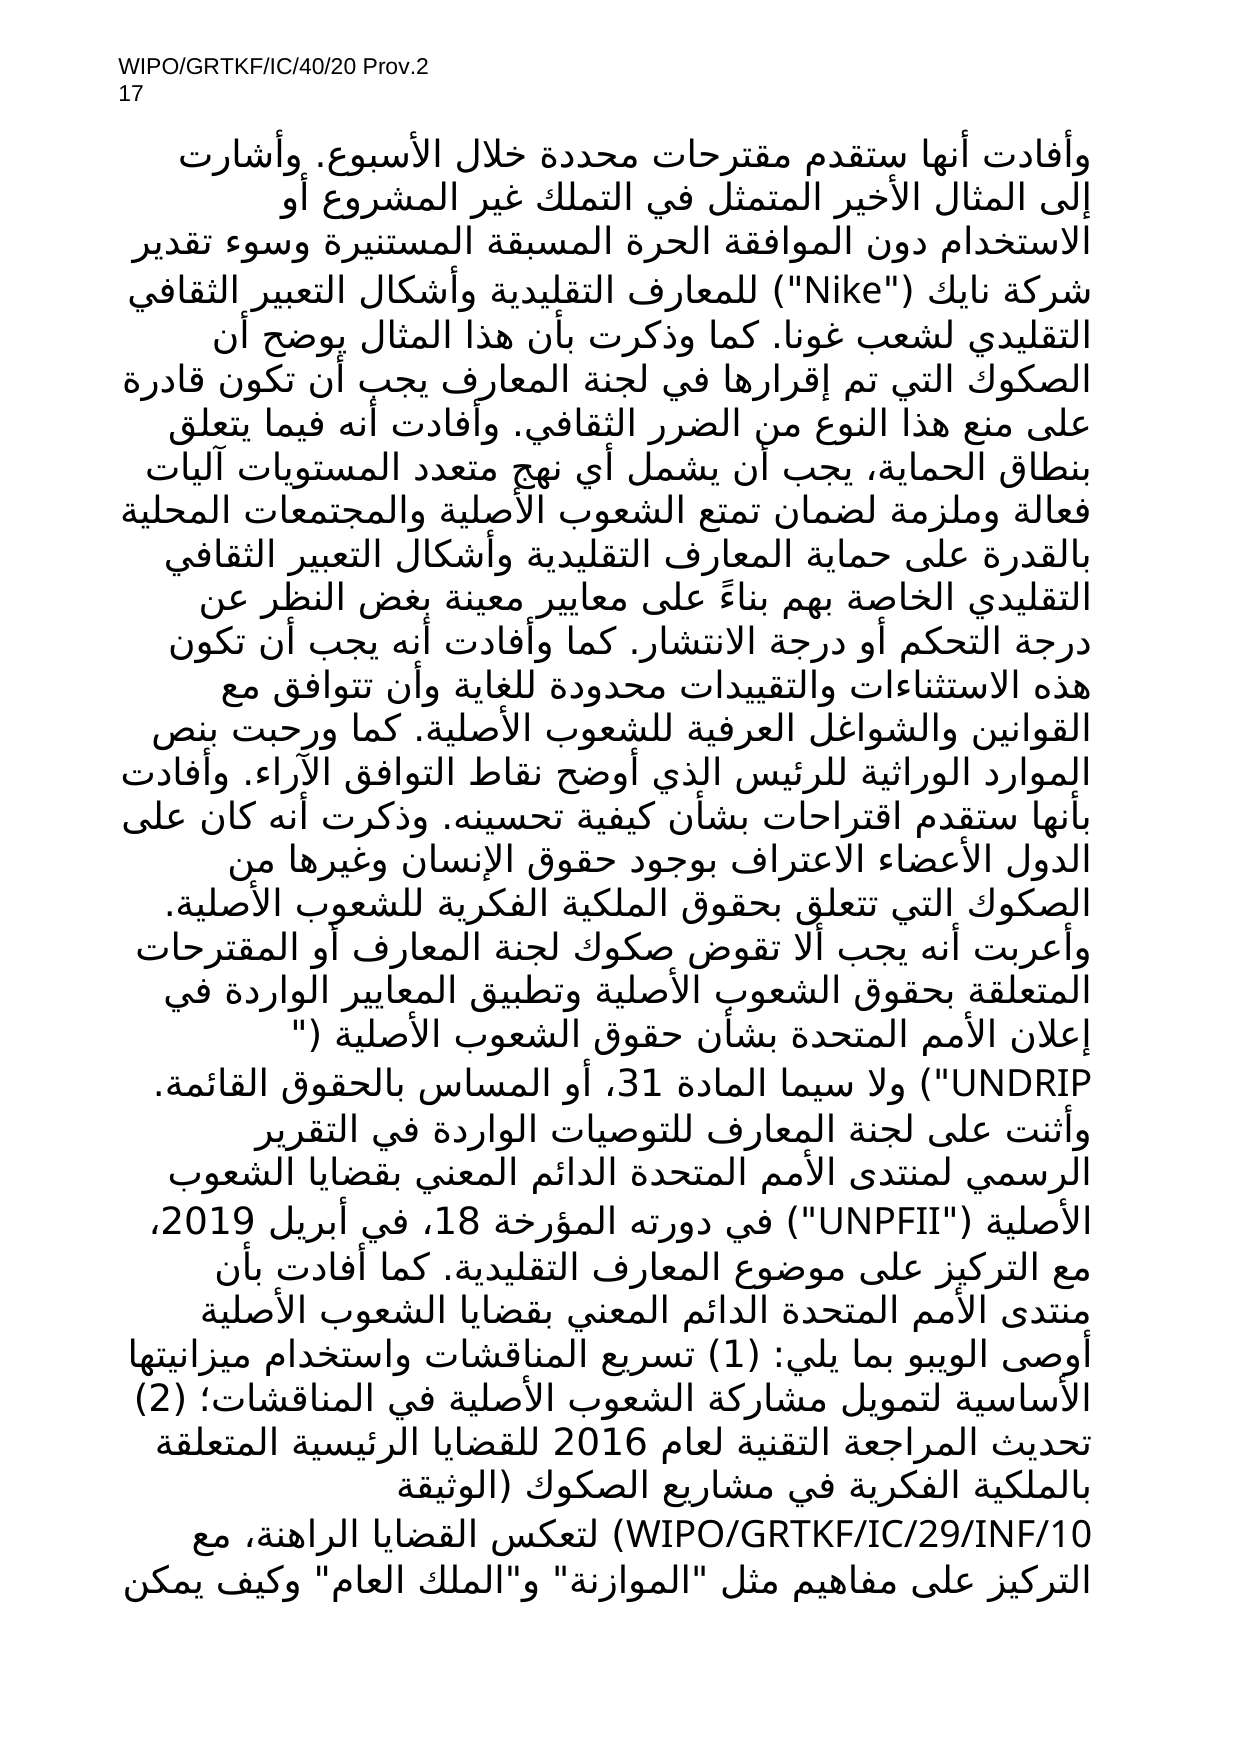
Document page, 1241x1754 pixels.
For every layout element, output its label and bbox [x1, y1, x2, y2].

text [118, 132, 1092, 1602]
